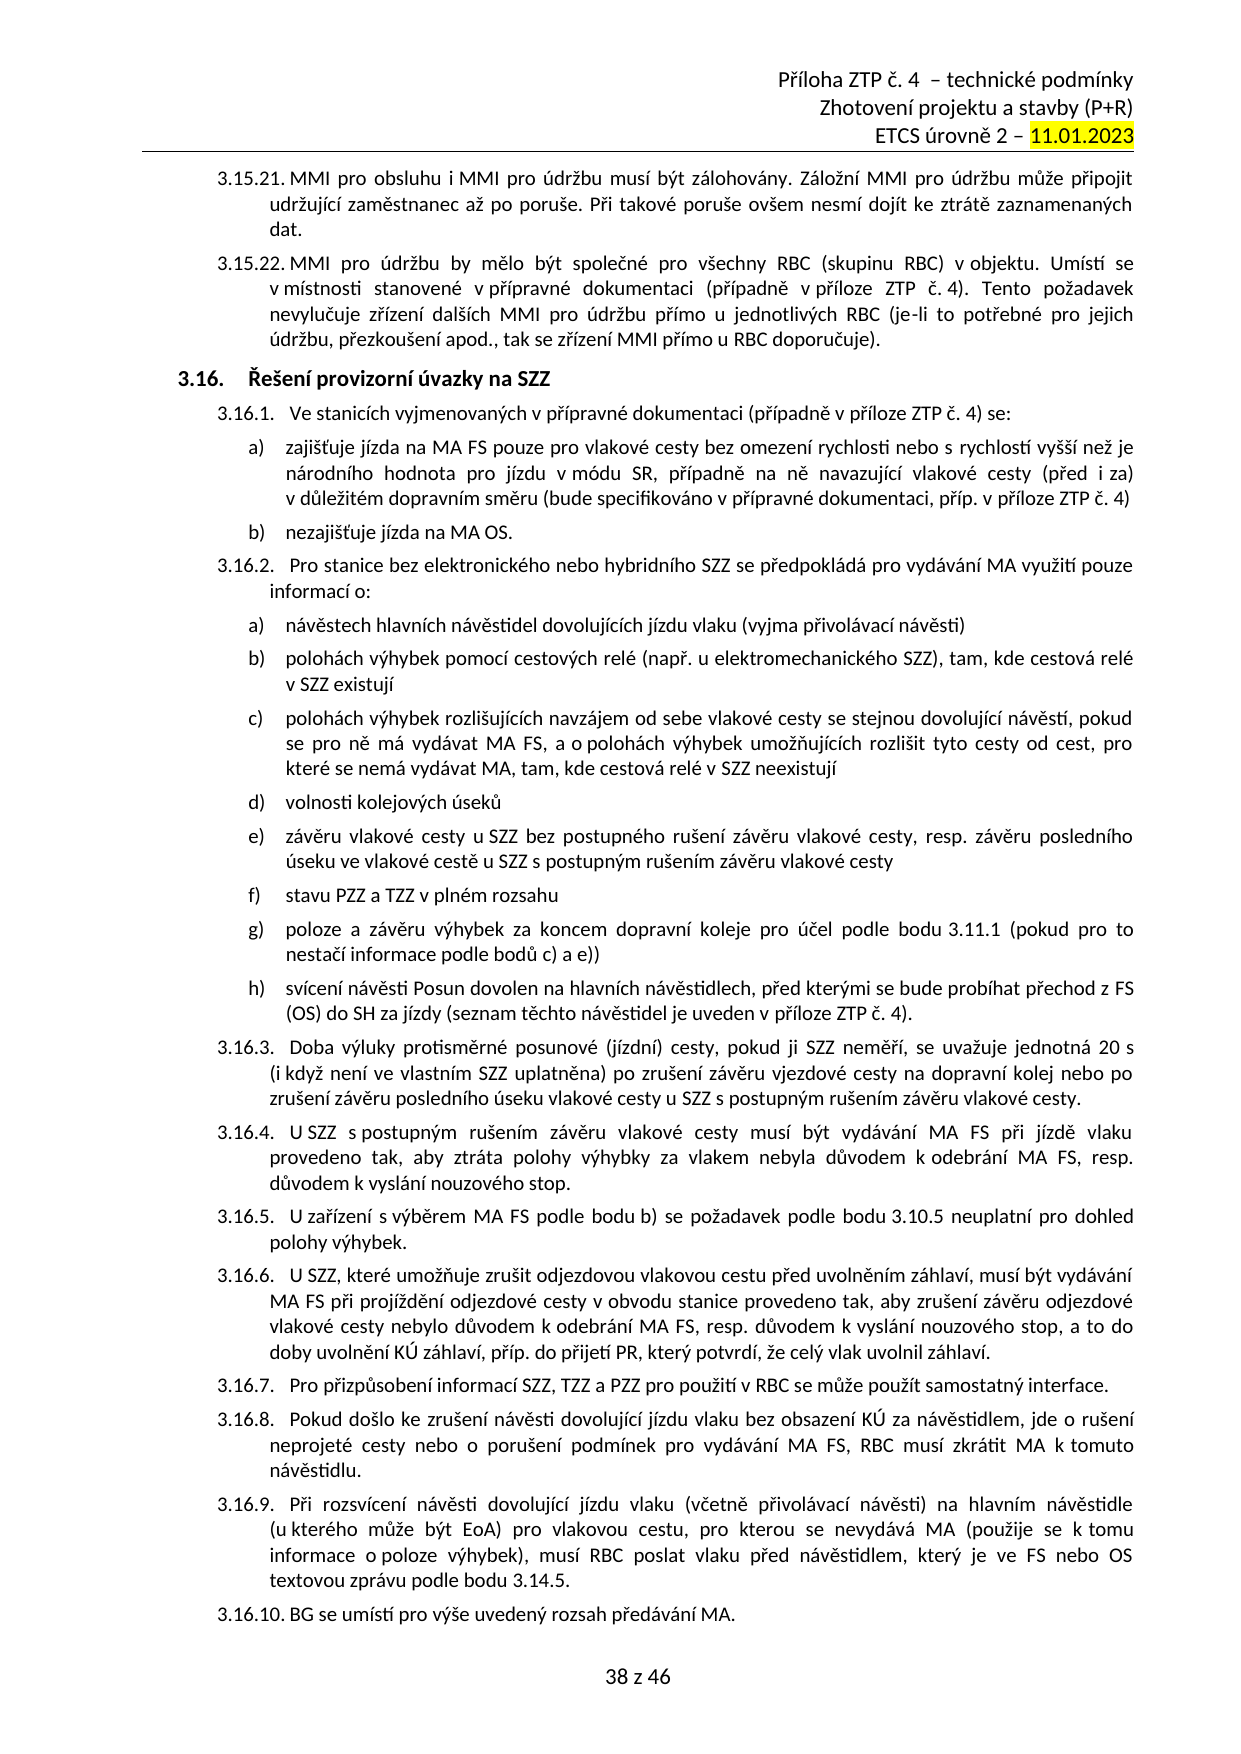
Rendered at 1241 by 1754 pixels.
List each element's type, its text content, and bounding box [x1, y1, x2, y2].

text stavu PZZ a TZZ v plném rozsahu [248, 882, 1134, 908]
text závěru vlakové cesty u SZZ bez postupného rušení závěru vlakové cesty, resp. závěru posledního úseku ve vlakové cestě u SZZ s postupným rušením závěru vlakové cesty [248, 823, 1134, 874]
text Řešení provizorní úvazky na SZZ [177, 364, 1134, 392]
text svícení návěsti Posun dovolen na hlavních návěstidlech, před kterými se bude probíhat přechod z FS (OS) do SH za jízdy (seznam těchto návěstidel je uveden v příloze ZTP č. 4). [248, 975, 1134, 1026]
text nezajišťuje jízda na MA OS. [248, 519, 1134, 544]
text Pro přizpůsobení informací SZZ, TZZ a PZZ pro použití v RBC se může použít samostatný interface. [217, 1373, 1134, 1398]
text U SZZ, které umožňuje zrušit odjezdovou vlakovou cestu před uvolněním záhlaví, musí být vydávání MA FS při projíždění odjezdové cesty v obvodu stanice provedeno tak, aby zrušení závěru odjezdové vlakové cesty nebylo důvodem k odebrání MA FS, resp. důvodem k vyslání nouzového stop, a to do doby uvolnění KÚ záhlaví, příp. do přijetí PR, který potvrdí, že celý vlak uvolnil záhlaví. [217, 1263, 1134, 1364]
list návěstech hlavních návěstidel dovolujících jízdu vlaku (vyjma přivolávací návěsti) [248, 612, 1134, 637]
text polohách výhybek pomocí cestových relé (např. u elektromechanického SZZ), tam, kde cestová relé v SZZ existují [248, 646, 1134, 696]
text U SZZ s postupným rušením závěru vlakové cesty musí být vydávání MA FS při jízdě vlaku provedeno tak, aby ztráta polohy výhybky za vlakem nebyla důvodem k odebrání MA FS, resp. důvodem k vyslání nouzového stop. [217, 1119, 1134, 1195]
text volnosti kolejových úseků [248, 789, 1134, 815]
text BG se umístí pro výše uvedený rozsah předávání MA. [217, 1601, 1134, 1626]
text Pokud došlo ke zrušení návěsti dovolující jízdu vlaku bez obsazení KÚ za návěstidlem, jde o rušení neprojeté cesty nebo o porušení podmínek pro vydávání MA FS, RBC musí zkrátit MA k tomuto návěstidlu. [217, 1406, 1134, 1483]
text poloze a závěru výhybek za koncem dopravní koleje pro účel podle bodu 3.11.1 (pokud pro to nestačí informace podle bodů c) a e)) [248, 916, 1134, 967]
text Ve stanicích vyjmenovaných v přípravné dokumentaci (případně v příloze ZTP č. 4) se: [217, 401, 1134, 426]
text U zařízení s výběrem MA FS podle bodu b) se požadavek podle bodu 3.10.5 neuplatní pro dohled polohy výhybek. [217, 1203, 1134, 1254]
text Při rozsvícení návěsti dovolující jízdu vlaku (včetně přivolávací návěsti) na hlavním návěstidle (u kterého může být EoA) pro vlakovou cestu, pro kterou se nevydává MA (použije se k tomu informace o poloze výhybek), musí RBC poslat vlaku před návěstidlem, který je ve FS nebo OS textovou zprávu podle bodu 3.14.5. [217, 1491, 1134, 1593]
text polohách výhybek rozlišujících navzájem od sebe vlakové cesty se stejnou dovolující návěstí, pokud se pro ně má vydávat MA FS, a o polohách výhybek umožňujících rozlišit tyto cesty od cest, pro které se nemá vydávat MA, tam, kde cestová relé v SZZ neexistují [248, 705, 1134, 781]
list zajišťuje jízda na MA FS pouze pro vlakové cesty bez omezení rychlosti nebo s rychlostí vyšší než je národního hodnota pro jízdu v módu SR, případně na ně navazující vlakové cesty (před i za) v důležitém dopravním směru (bude specifikováno v přípravné dokumentaci, příp. v příloze ZTP č. 4) [248, 434, 1134, 511]
text MMI pro obsluhu i MMI pro údržbu musí být zálohovány. Záložní MMI pro údržbu může připojit udržující zaměstnanec až po poruše. Při takové poruše ovšem nesmí dojít ke ztrátě zaznamenaných dat. [217, 165, 1134, 242]
text Pro stanice bez elektronického nebo hybridního SZZ se předpokládá pro vydávání MA využití pouze informací o: [217, 553, 1134, 603]
text Doba výluky protisměrné posunové (jízdní) cesty, pokud ji SZZ neměří, se uvažuje jednotná 20 s (i když není ve vlastním SZZ uplatněna) po zrušení závěru vjezdové cesty na dopravní kolej nebo po zrušení závěru posledního úseku vlakové cesty u SZZ s postupným rušením závěru vlakové cesty. [217, 1034, 1134, 1111]
text MMI pro údržbu by mělo být společné pro všechny RBC (skupinu RBC) v objektu. Umístí se v místnosti stanovené v přípravné dokumentaci (případně v příloze ZTP č. 4). Tento požadavek nevylučuje zřízení dalších MMI pro údržbu přímo u jednotlivých RBC (je-li to potřebné pro jejich údržbu, přezkoušení apod., tak se zřízení MMI přímo u RBC doporučuje). [217, 250, 1134, 352]
